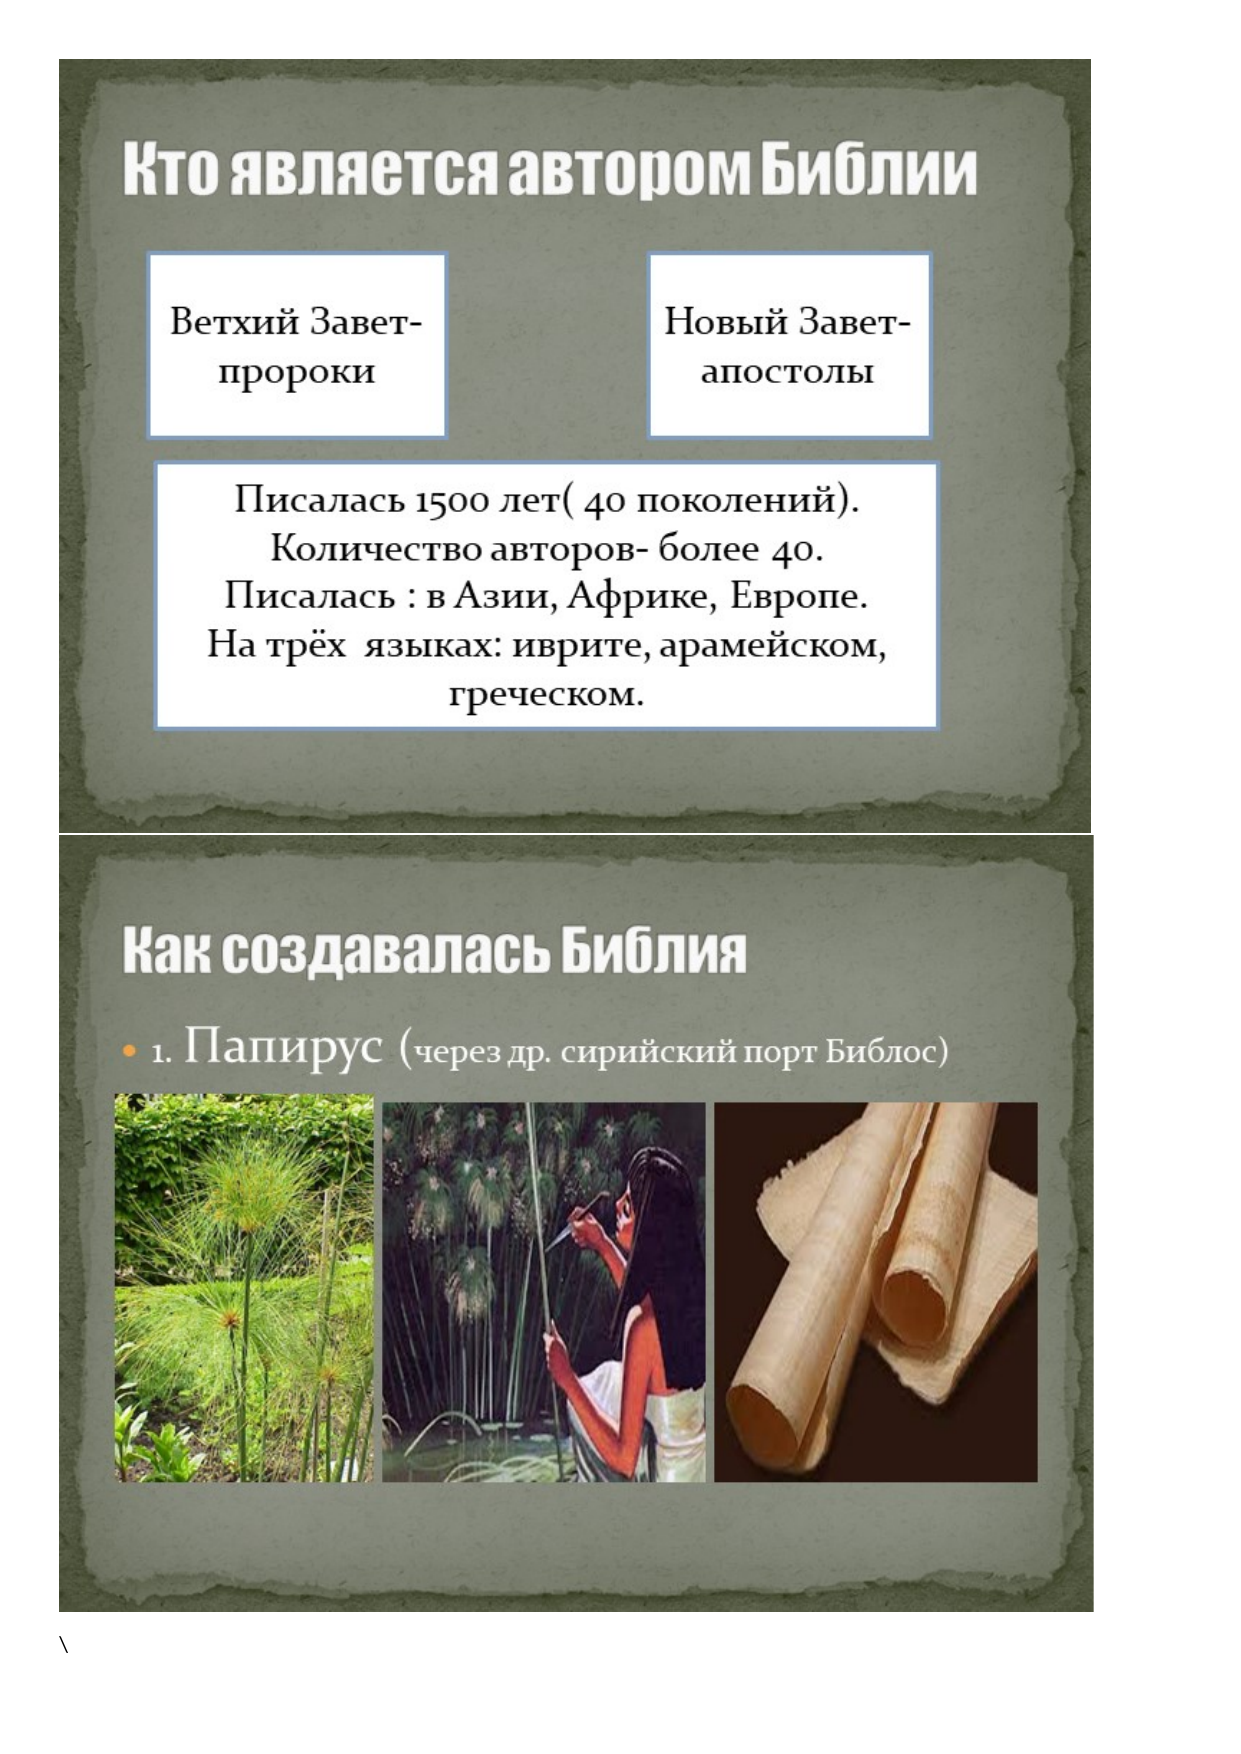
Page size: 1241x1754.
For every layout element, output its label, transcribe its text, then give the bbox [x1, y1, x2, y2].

picture [59, 835, 1094, 1612]
picture [59, 59, 1091, 833]
text \ [59, 1630, 1196, 1658]
